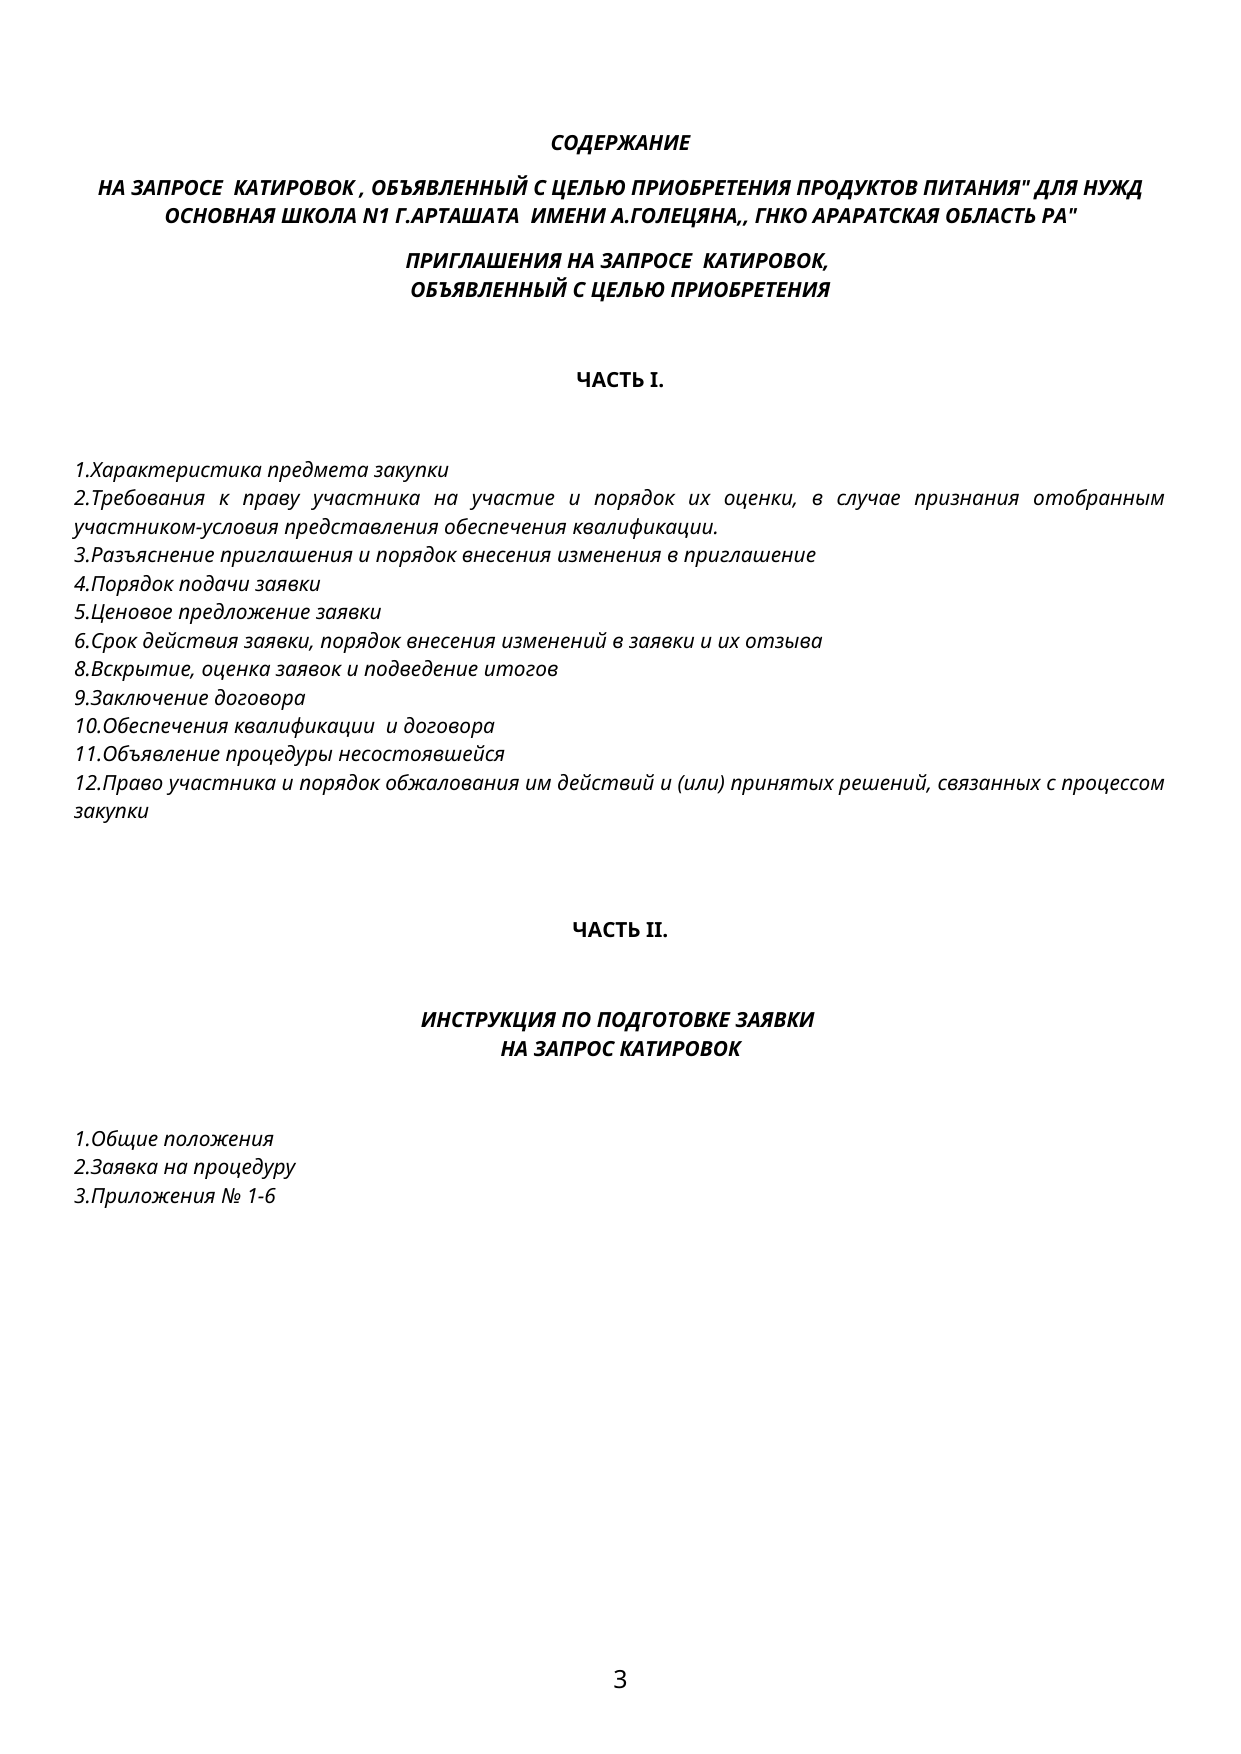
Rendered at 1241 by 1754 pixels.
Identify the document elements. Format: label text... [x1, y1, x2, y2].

text 3.Приложения № 1-6 [74, 1181, 1167, 1209]
text 2.Требования к праву участника на участие и порядок их оценки, в случае признания отобранным участником-условия представления обеспечения квалификации. [74, 483, 1167, 540]
text ИНСТРУКЦИЯ ПО ПОДГОТОВКЕ ЗАЯВКИ НА ЗАПРОС КАТИРОВОК [74, 1005, 1167, 1062]
text 1.Характеристика предмета закупки [74, 455, 1167, 483]
text 6.Срок действия заявки, порядок внесения изменений в заявки и их отзыва [74, 626, 1167, 654]
text 11.Объявление процедуры несостоявшейся [74, 739, 1167, 768]
text 9.Заключение договора [74, 683, 1167, 711]
text 4.Порядок подачи заявки [74, 569, 1167, 597]
text ЧАСТЬ II. [74, 915, 1167, 943]
text 10.Обеспечения квалификации и договора [74, 711, 1167, 739]
text СОДЕРЖАНИЕ [74, 128, 1167, 156]
text 3.Разъяснение приглашения и порядок внесения изменения в приглашение [74, 540, 1167, 569]
text ЧАСТЬ I. [74, 365, 1167, 393]
text 2.Заявка на процедуру [74, 1152, 1167, 1181]
text 12.Право участника и порядок обжалования им действий и (или) принятых решений, связанных с процессом закупки [74, 768, 1167, 825]
text 8.Вскрытие, оценка заявок и подведение итогов [74, 654, 1167, 683]
text 1.Общие положения [74, 1124, 1167, 1152]
text ПРИГЛАШЕНИЯ НА ЗАПРОСЕ КАТИРОВОК, ОБЪЯВЛЕННЫЙ С ЦЕЛЬЮ ПРИОБРЕТЕНИЯ [74, 246, 1167, 303]
text НА ЗАПРОСЕ КАТИРОВОК , ОБЪЯВЛЕННЫЙ С ЦЕЛЬЮ ПРИОБРЕТЕНИЯ ПРОДУКТОВ ПИТАНИЯ" ДЛЯ НУЖД ОСНОВНАЯ ШКОЛА N1 Г.АРТАШАТА ИМЕНИ А.ГОЛЕЦЯНА,, ГНКО АРАРАТСКАЯ ОБЛАСТЬ РА" [74, 173, 1167, 229]
text 5.Ценовое предложение заявки [74, 597, 1167, 626]
